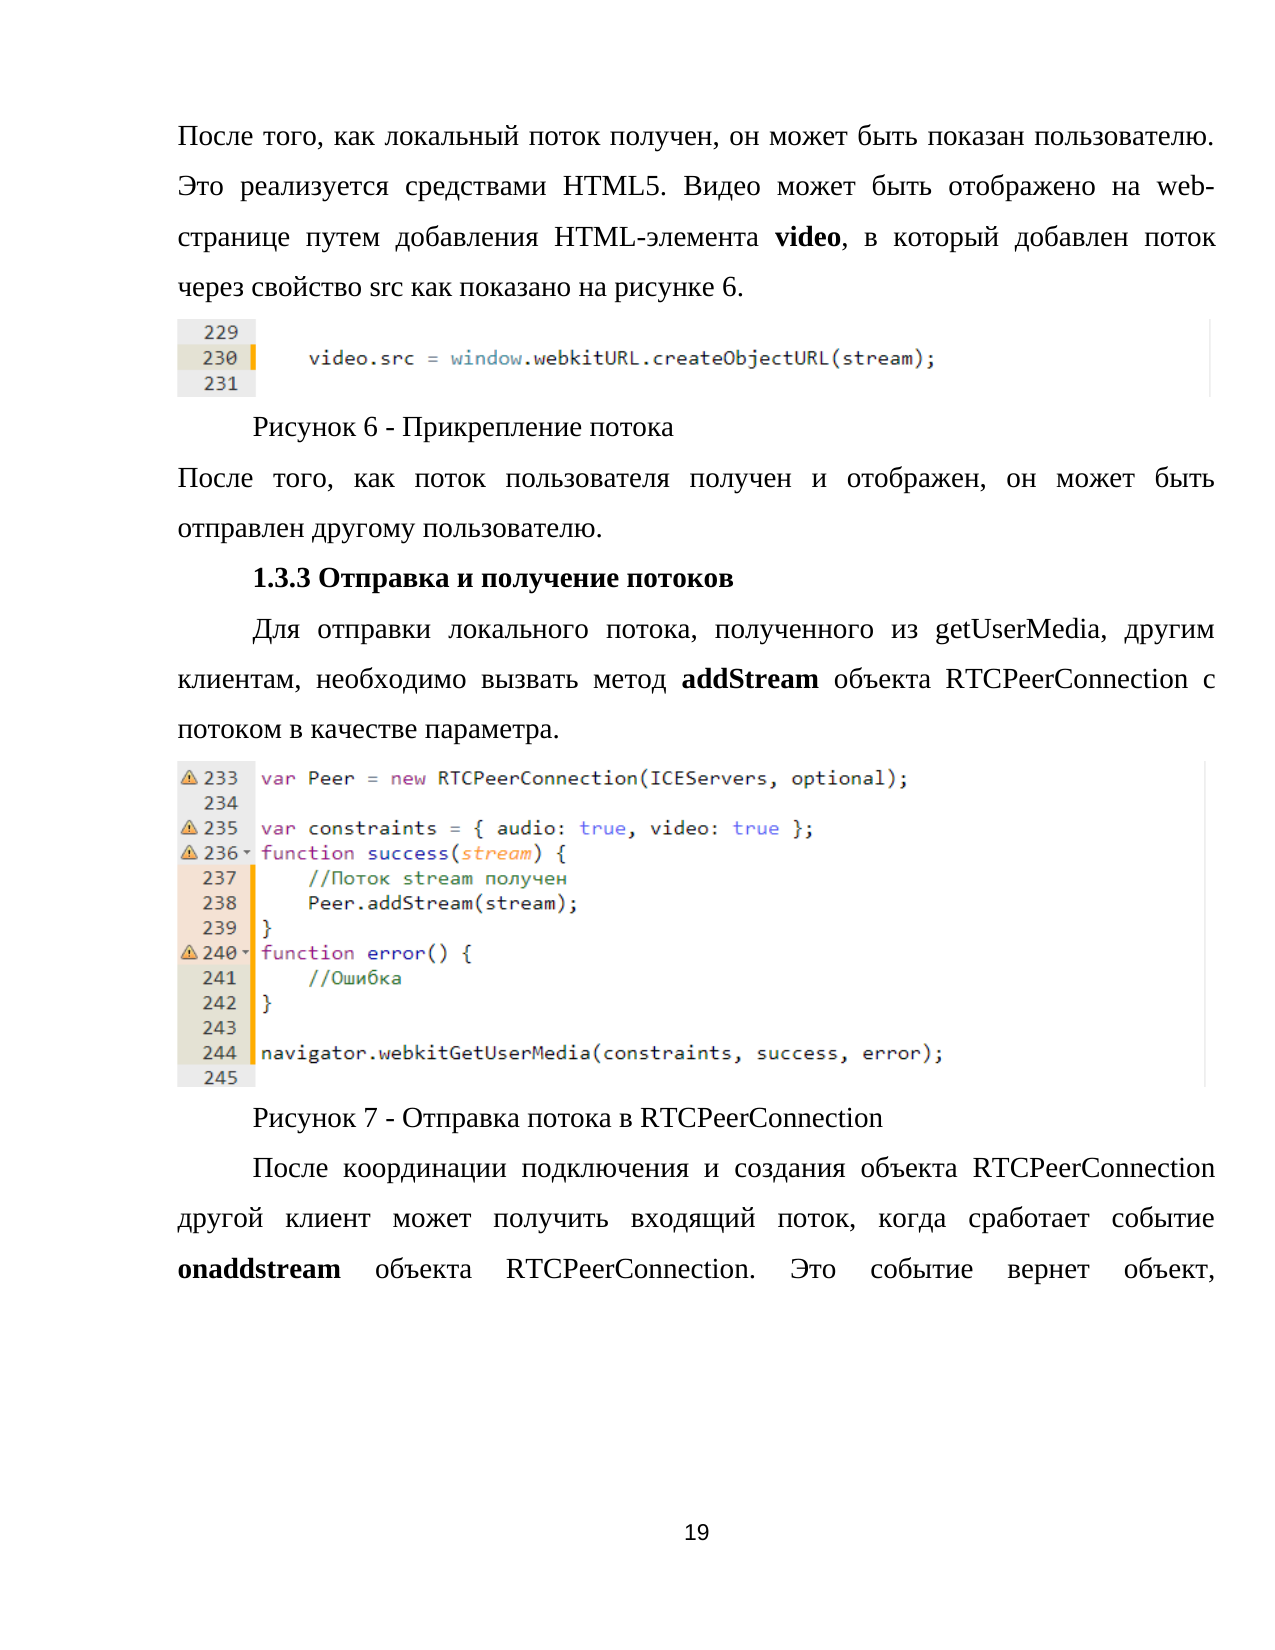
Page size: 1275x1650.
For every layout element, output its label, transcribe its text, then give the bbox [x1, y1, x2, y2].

picture [177, 319, 1212, 397]
text После того, как поток пользователя получен и отображен, он может быть отправлен другому пользователю. [177, 460, 1216, 544]
picture [177, 761, 1207, 1087]
text После того, как локальный поток получен, он может быть показан пользователю. Это реализуется средствами HTML5. Видео может быть отображено на web-странице путем добавления HTML-элемента video, в который добавлен поток через свойство src как показано на рисунке 6. [177, 118, 1216, 303]
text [177, 1150, 1216, 1284]
text Рисунок 6 - Прикрепление потока [177, 409, 1216, 443]
text Рисунок 7 - Отправка потока в RTCPeerConnection [177, 1100, 1216, 1133]
text 1.3.3 Отправка и получение потоков [177, 561, 1216, 594]
text Для отправки локального потока, полученного из getUserMedia, другим клиентам, необходимо вызвать метод addStream объекта RTCPeerConnection с потоком в качестве параметра. [177, 611, 1216, 745]
